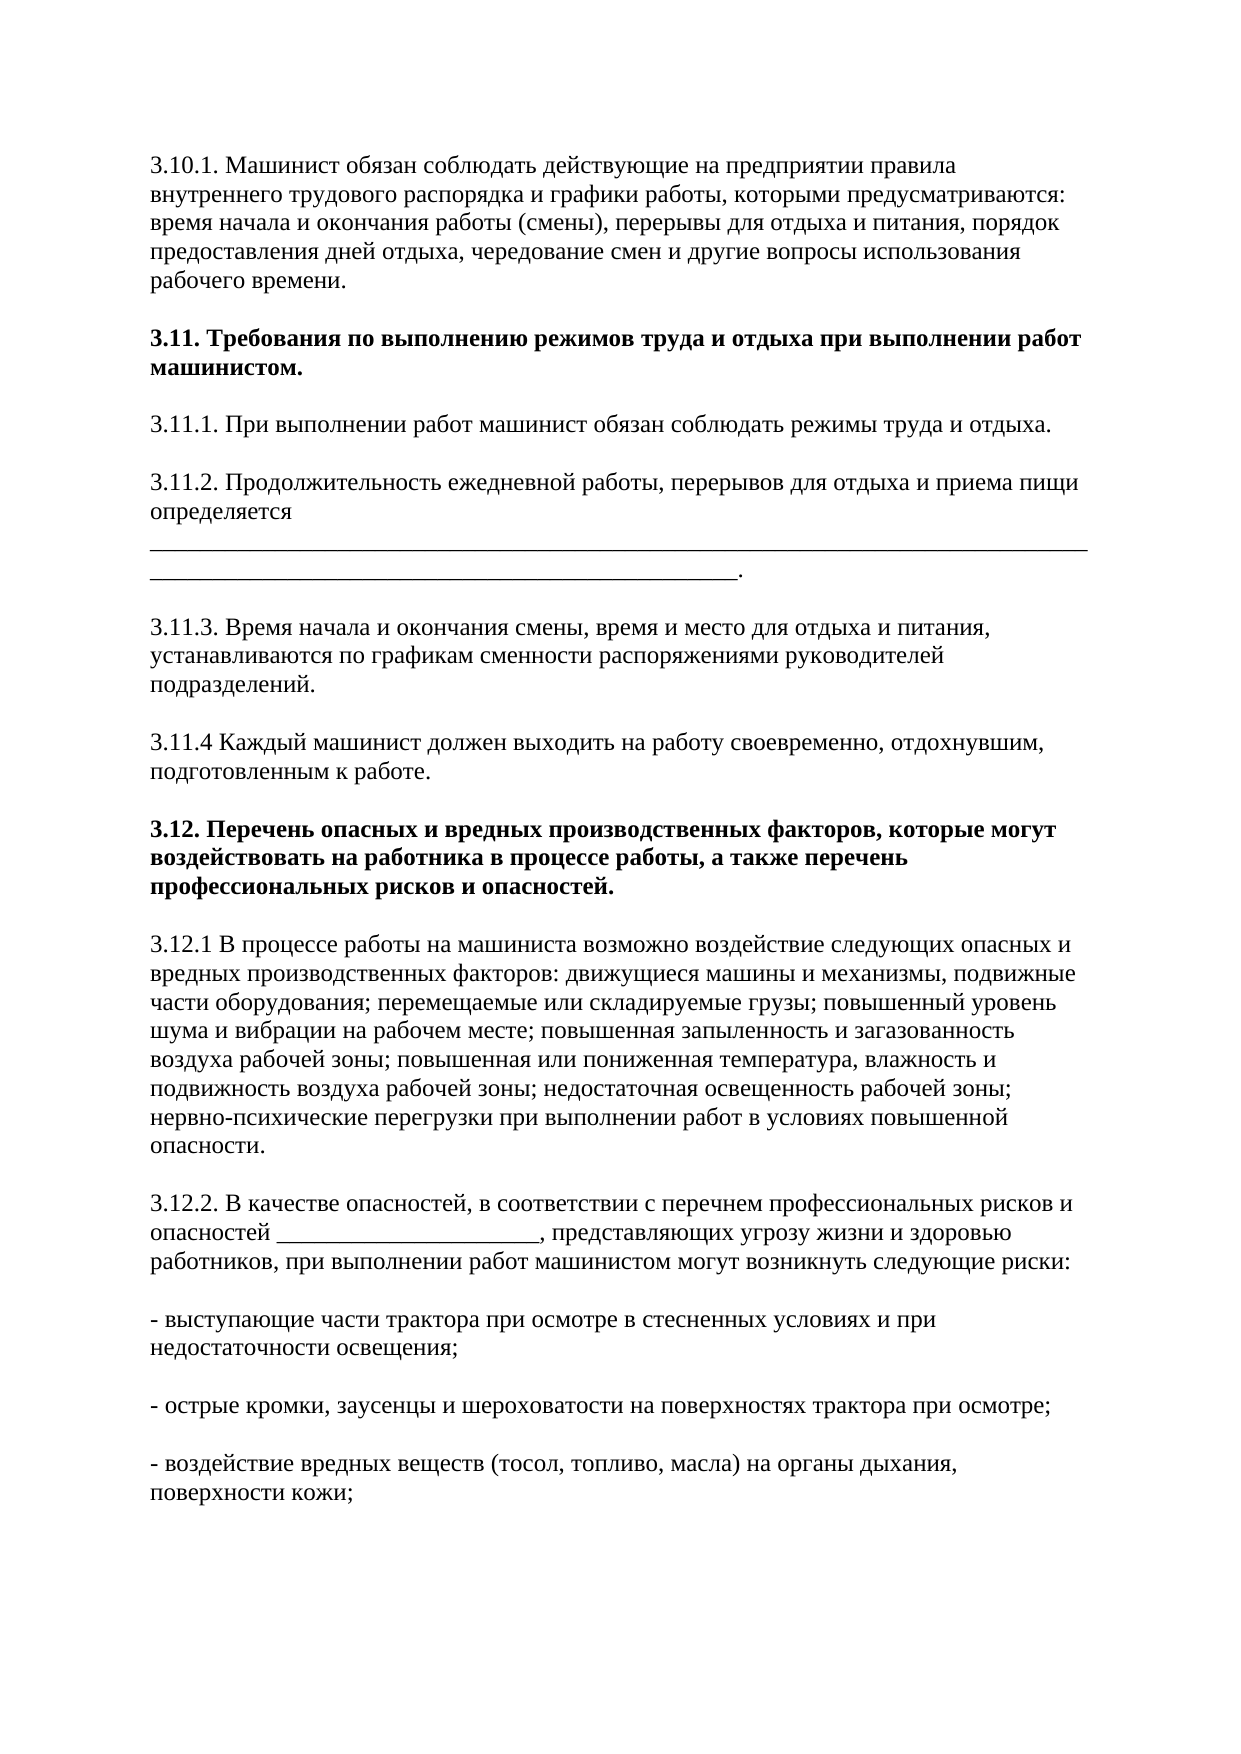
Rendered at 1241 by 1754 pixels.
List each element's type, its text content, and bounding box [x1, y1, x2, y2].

text 3.12. Перечень опасных и вредных производственных факторов, которые могут воздействовать на работника в процессе работы, а также перечень профессиональных рисков и опасностей. [150, 814, 1090, 900]
text 3.12.2. В качестве опасностей, в соответствии с перечнем профессиональных рисков и опасностей _____________________, представляющих угрозу жизни и здоровью работников, при выполнении работ машинистом могут возникнуть следующие риски: [150, 1188, 1090, 1274]
text 3.11. Требования по выполнению режимов труда и отдыха при выполнении работ машинистом. [150, 323, 1090, 380]
text 3.11.3. Время начала и окончания смены, время и место для отдыха и питания, устанавливаются по графикам сменности распоряжениями руководителей подразделений. [150, 612, 1090, 698]
text 3.12.1 В процессе работы на машиниста возможно воздействие следующих опасных и вредных производственных факторов: движущиеся машины и механизмы, подвижные части оборудования; перемещаемые или складируемые грузы; повышенный уровень шума и вибрации на рабочем месте; повышенная запыленность и загазованность воздуха рабочей зоны; повышенная или пониженная температура, влажность и подвижность воздуха рабочей зоны; недостаточная освещенность рабочей зоны; нервно-психические перегрузки при выполнении работ в условиях повышенной опасности. [150, 929, 1090, 1159]
text 3.10.1. Машинист обязан соблюдать действующие на предприятии правила внутреннего трудового распорядка и графики работы, которыми предусматриваются: время начала и окончания работы (смены), перерывы для отдыха и питания, порядок предоставления дней отдыха, чередование смен и другие вопросы использования рабочего времени. [150, 150, 1090, 294]
text - выступающие части трактора при осмотре в стесненных условиях и при недостаточности освещения; [150, 1304, 1090, 1361]
text 3.11.2. Продолжительность ежедневной работы, перерывов для отдыха и приема пищи определяется __________________________________________________________________________________________________________________________. [150, 467, 1090, 582]
text 3.11.4 Каждый машинист должен выходить на работу своевременно, отдохнувшим, подготовленным к работе. [150, 727, 1090, 784]
text - воздействие вредных веществ (тосол, топливо, масла) на органы дыхания, поверхности кожи; [150, 1448, 1090, 1506]
text - острые кромки, заусенцы и шероховатости на поверхностях трактора при осмотре; [150, 1390, 1090, 1419]
text 3.11.1. При выполнении работ машинист обязан соблюдать режимы труда и отдыха. [150, 409, 1090, 438]
